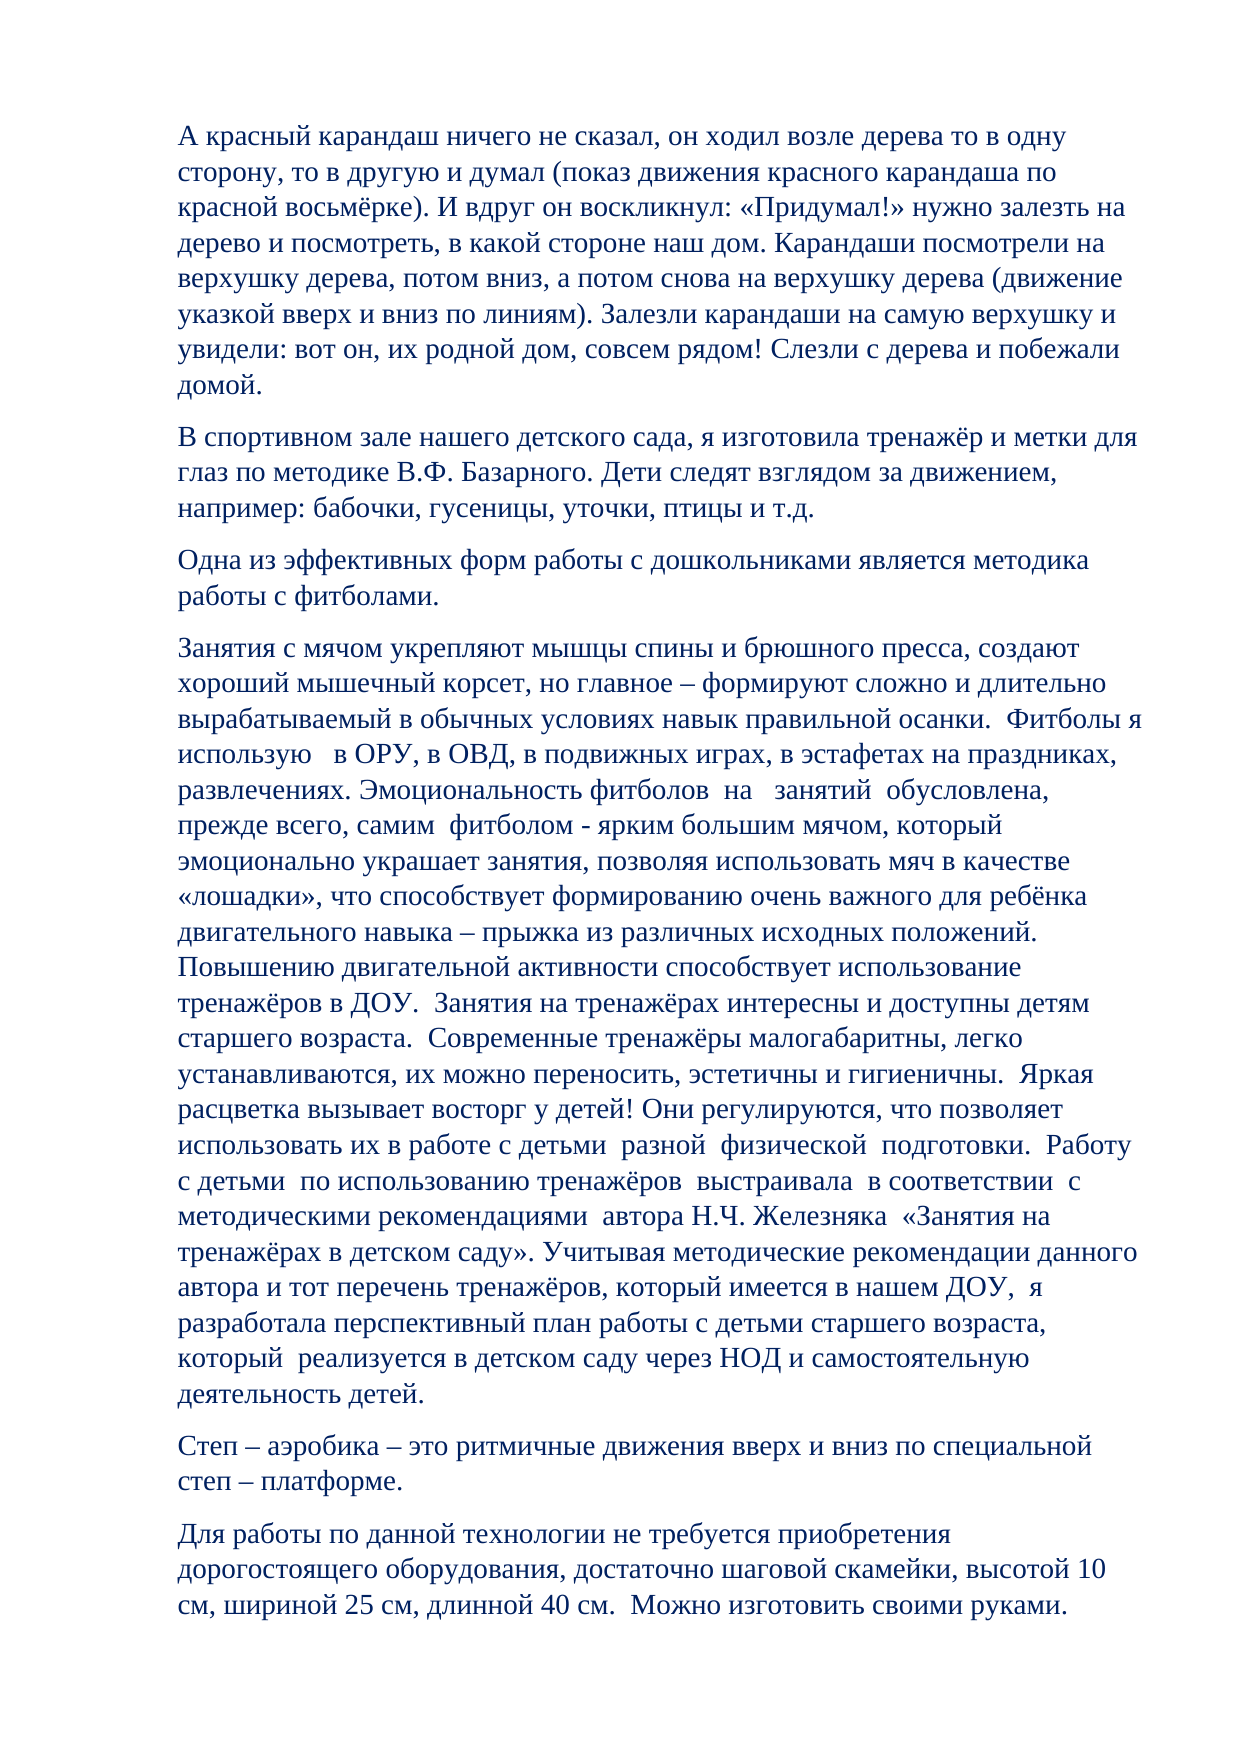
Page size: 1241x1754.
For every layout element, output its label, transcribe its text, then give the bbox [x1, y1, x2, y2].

text А красный карандаш ничего не сказал, он ходил возле дерева то в одну сторону, то в другую и думал (показ движения красного карандаша по красной восьмёрке). И вдруг он воскликнул: «Придумал!» нужно залезть на дерево и посмотреть, в какой стороне наш дом. Карандаши посмотрели на верхушку дерева, потом вниз, а потом снова на верхушку дерева (движение указкой вверх и вниз по линиям). Залезли карандаши на самую верхушку и увидели: вот он, их родной дом, совсем рядом! Слезли с дерева и побежали домой. [177, 118, 1152, 400]
text Занятия с мячом укрепляют мышцы спины и брюшного пресса, создают хороший мышечный корсет, но главное – формируют сложно и длительно вырабатываемый в обычных условиях навык правильной осанки. Фитболы я использую в ОРУ, в ОВД, в подвижных играх, в эстафетах на праздниках, развлечениях. Эмоциональность фитболов на занятий обусловлена, прежде всего, самим фитболом - ярким большим мячом, который эмоционально украшает занятия, позволяя использовать мяч в качестве «лошадки», что способствует формированию очень важного для ребёнка двигательного навыка – прыжка из различных исходных положений. Повышению двигательной активности способствует использование тренажёров в ДОУ. Занятия на тренажёрах интересны и доступны детям старшего возраста. Современные тренажёры малогабаритны, легко устанавливаются, их можно переносить, эстетичны и гигиеничны. Яркая расцветка вызывает восторг у детей! Они регулируются, что позволяет использовать их в работе с детьми разной физической подготовки. Работу с детьми по использованию тренажёров выстраивала в соответствии с методическими рекомендациями автора Н.Ч. Железняка «Занятия на тренажёрах в детском саду». Учитывая методические рекомендации данного автора и тот перечень тренажёров, который имеется в нашем ДОУ, я разработала перспективный план работы с детьми старшего возраста, который реализуется в детском саду через НОД и самостоятельную деятельность детей. [177, 630, 1152, 1409]
text Степ – аэробика – это ритмичные движения вверх и вниз по специальной степ – платформе. [177, 1428, 1152, 1497]
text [177, 1516, 1152, 1620]
text В спортивном зале нашего детского сада, я изготовила тренажёр и метки для глаз по методике В.Ф. Базарного. Дети следят взглядом за движением, например: бабочки, гусеницы, уточки, птицы и т.д. [177, 419, 1152, 523]
text Одна из эффективных форм работы с дошкольниками является методика работы с фитболами. [177, 542, 1152, 611]
